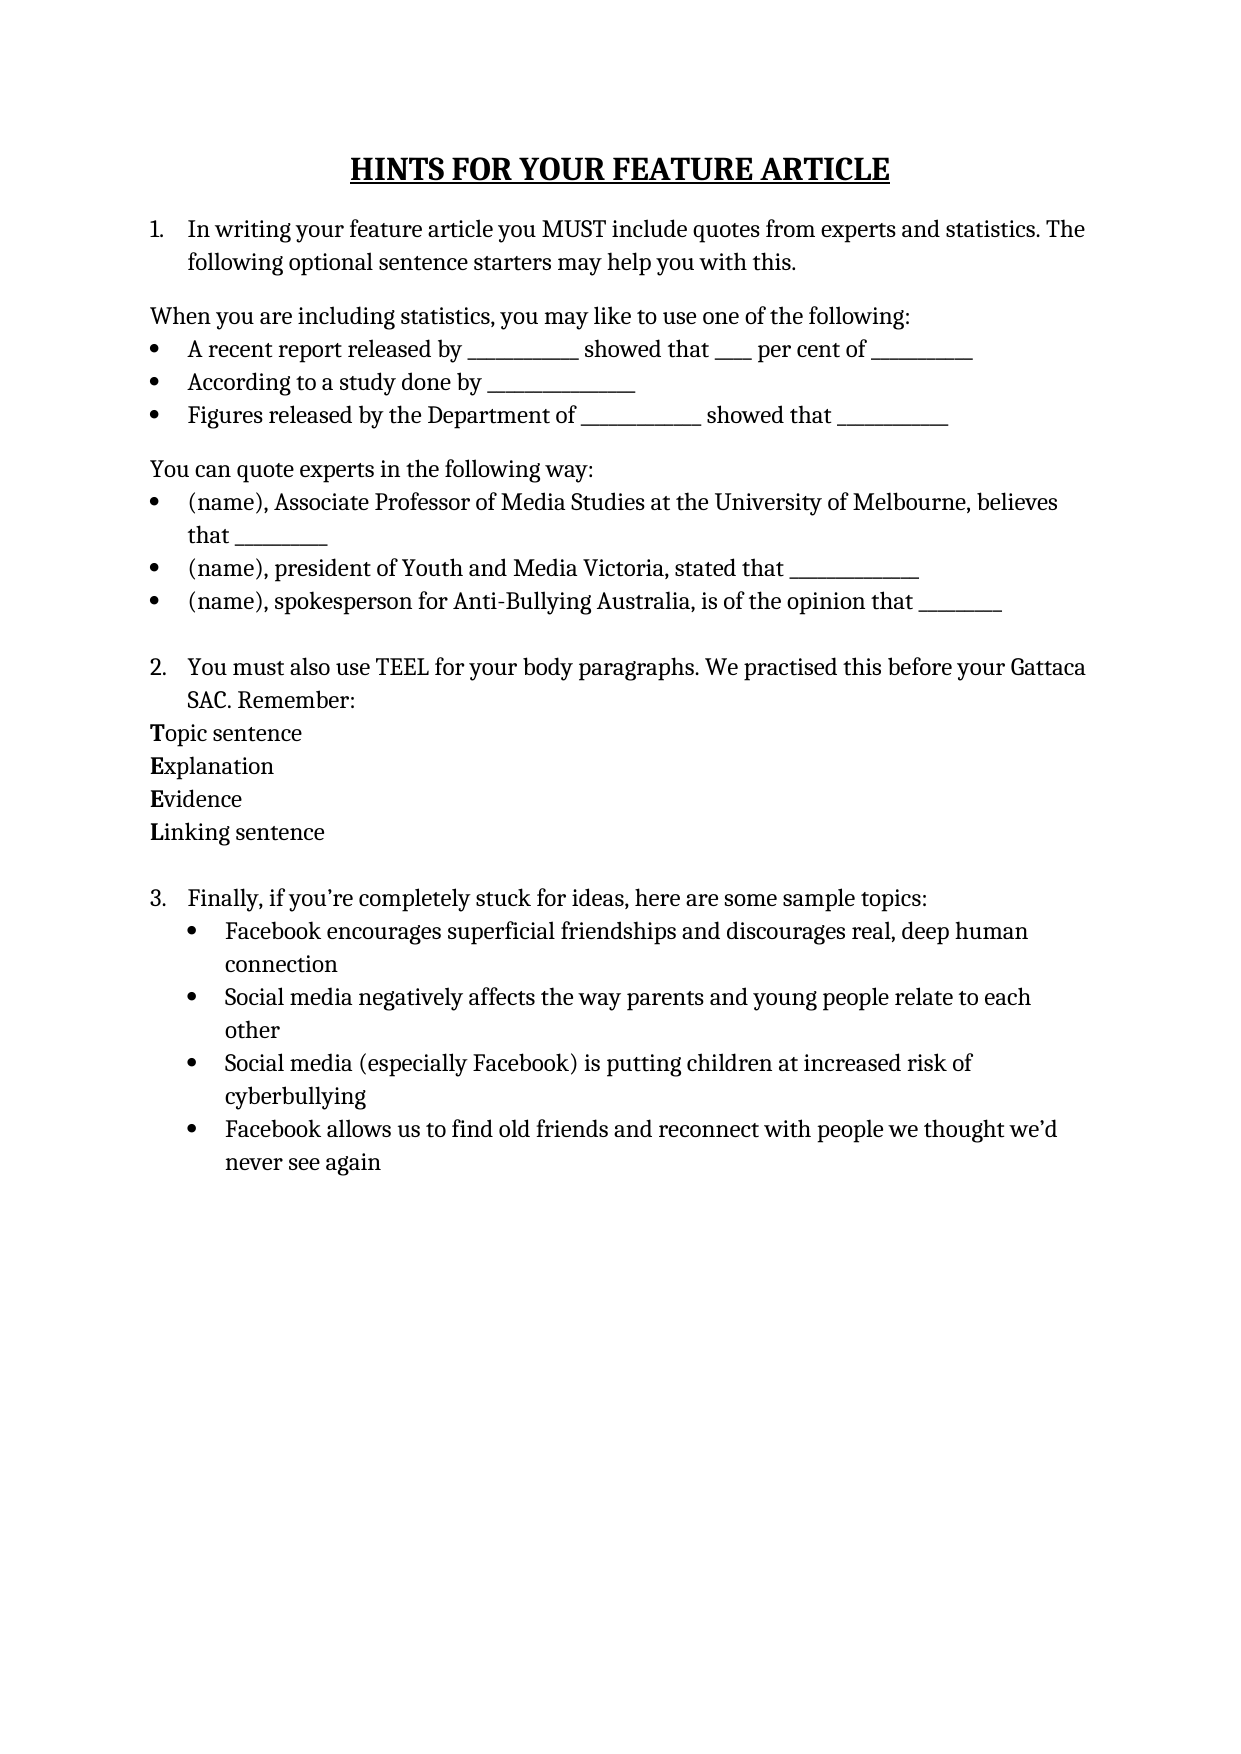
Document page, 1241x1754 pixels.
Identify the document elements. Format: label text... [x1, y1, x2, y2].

text Topic sentence [150, 719, 1090, 748]
text Linking sentence [150, 818, 1090, 847]
list Social media (especially Facebook) is putting children at increased risk of cyberbullying [187, 1049, 1090, 1111]
list (name), president of Youth and Media Victoria, stated that ______________ [150, 554, 1090, 582]
list You must also use TEEL for your body paragraphs. We practised this before your Gattaca SAC. Remember: [150, 653, 1090, 714]
list (name), spokesperson for Anti-Bullying Australia, is of the opinion that _________ [150, 587, 1090, 616]
list In writing your feature article you MUST include quotes from experts and statistics. The following optional sentence starters may help you with this. [150, 215, 1090, 277]
text You can quote experts in the following way: [150, 455, 1090, 483]
text HINTS FOR YOUR FEATURE ARTICLE [150, 150, 1090, 188]
list A recent report released by ____________ showed that ____ per cent of ___________ [150, 335, 1090, 363]
list Facebook allows us to find old friends and reconnect with people we thought we’d never see again [187, 1115, 1090, 1177]
text When you are including statistics, you may like to use one of the following: [150, 302, 1090, 331]
list Figures released by the Department of _____________ showed that ____________ [150, 401, 1090, 429]
text Explanation [150, 752, 1090, 781]
text Evidence [150, 785, 1090, 814]
list Facebook encourages superficial friendships and discourages real, deep human connection [187, 917, 1090, 979]
list Finally, if you’re completely stuck for ideas, here are some sample topics: [150, 884, 1090, 913]
list Social media negatively affects the way parents and young people relate to each other [187, 983, 1090, 1045]
list (name), Associate Professor of Media Studies at the University of Melbourne, believes that __________ [150, 488, 1090, 549]
list According to a study done by ________________ [150, 368, 1090, 397]
